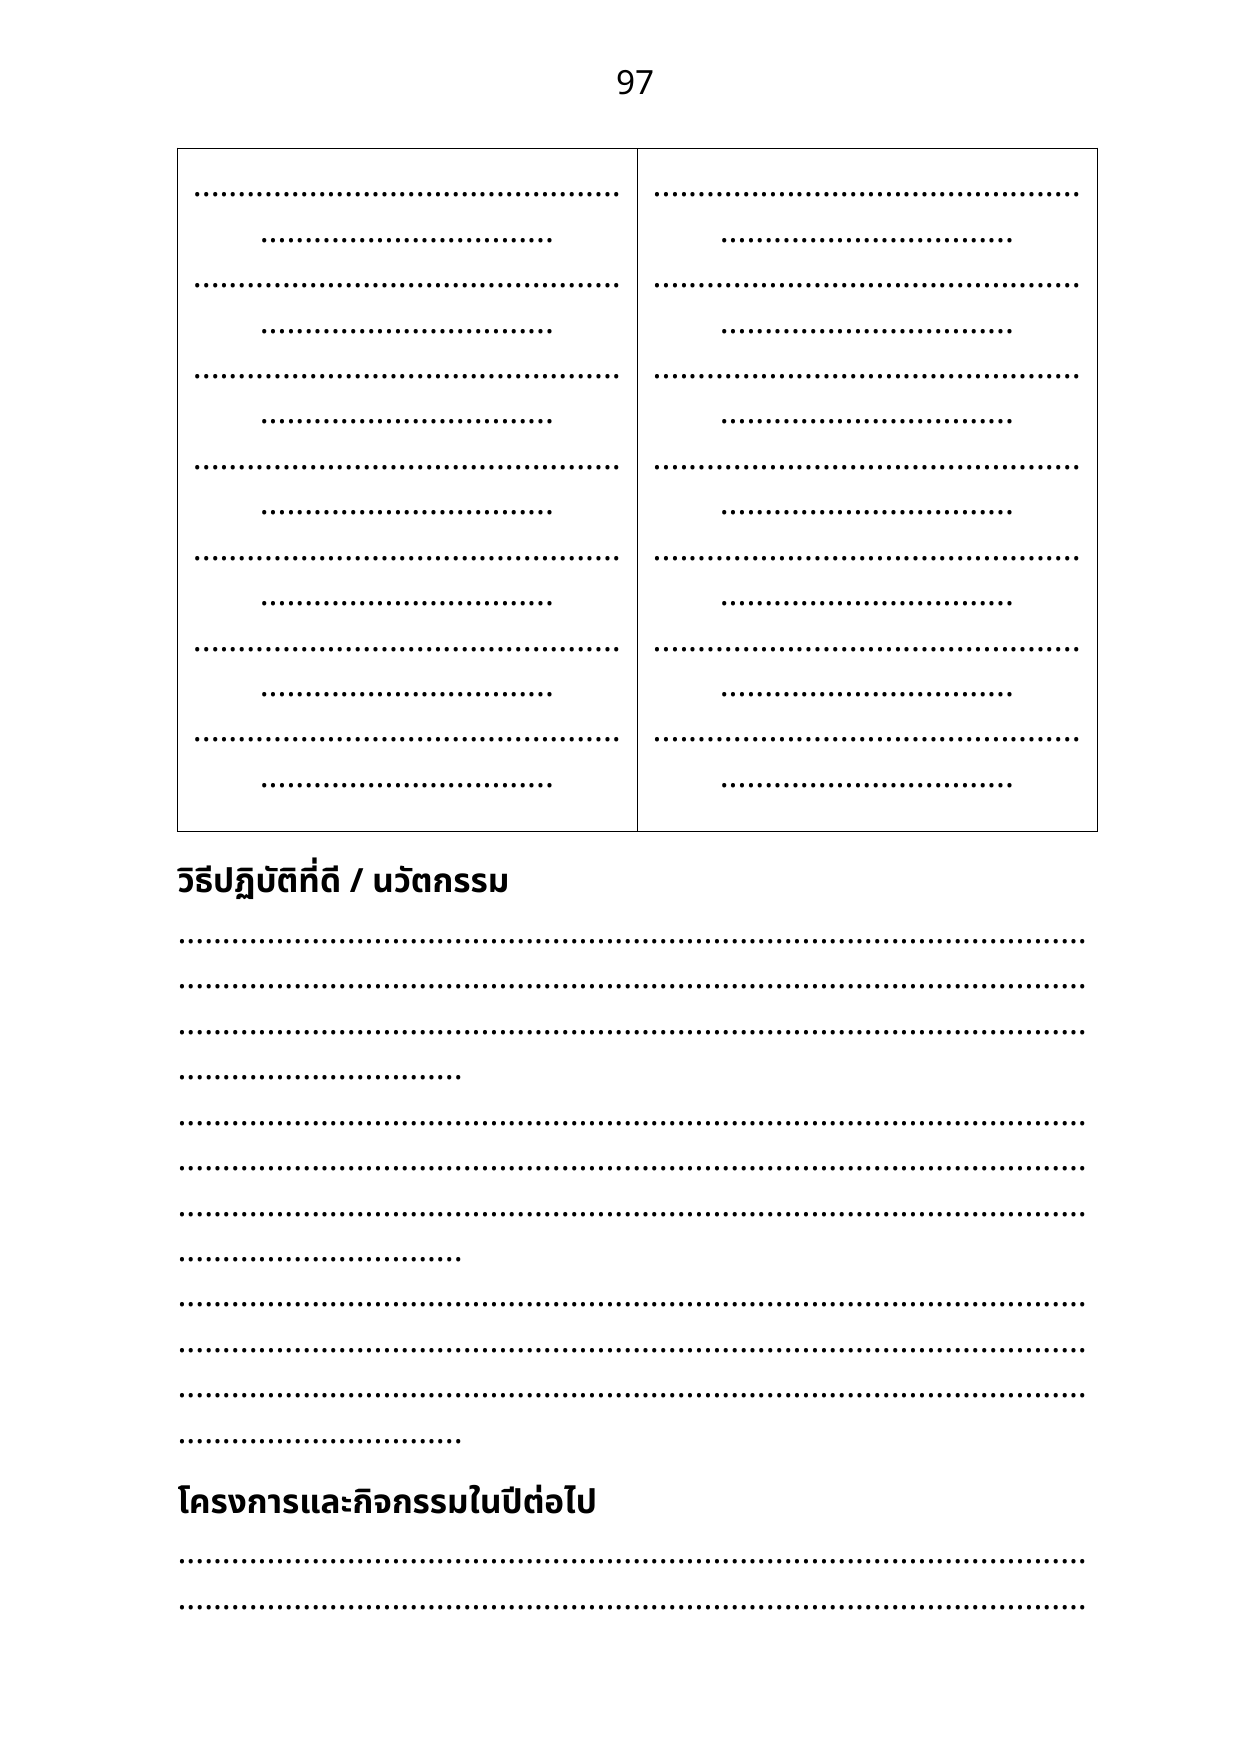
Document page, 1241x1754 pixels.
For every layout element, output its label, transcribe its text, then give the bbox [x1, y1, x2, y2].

text โครงการและกิจกรรมในปีต่อไป [177, 1478, 1092, 1528]
table_cell ................................................................................. ................................................................................. ................................................................................. ................................................................................. ................................................................................. ................................................................................. ................................................................................. [178, 149, 637, 831]
text วิธีปฏิบัติที่ดี / นวัตกรรม [177, 857, 1092, 908]
table_cell ................................................................................. ................................................................................. ................................................................................. ................................................................................. ................................................................................. ................................................................................. ................................................................................. [638, 149, 1097, 831]
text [177, 1528, 1093, 1619]
